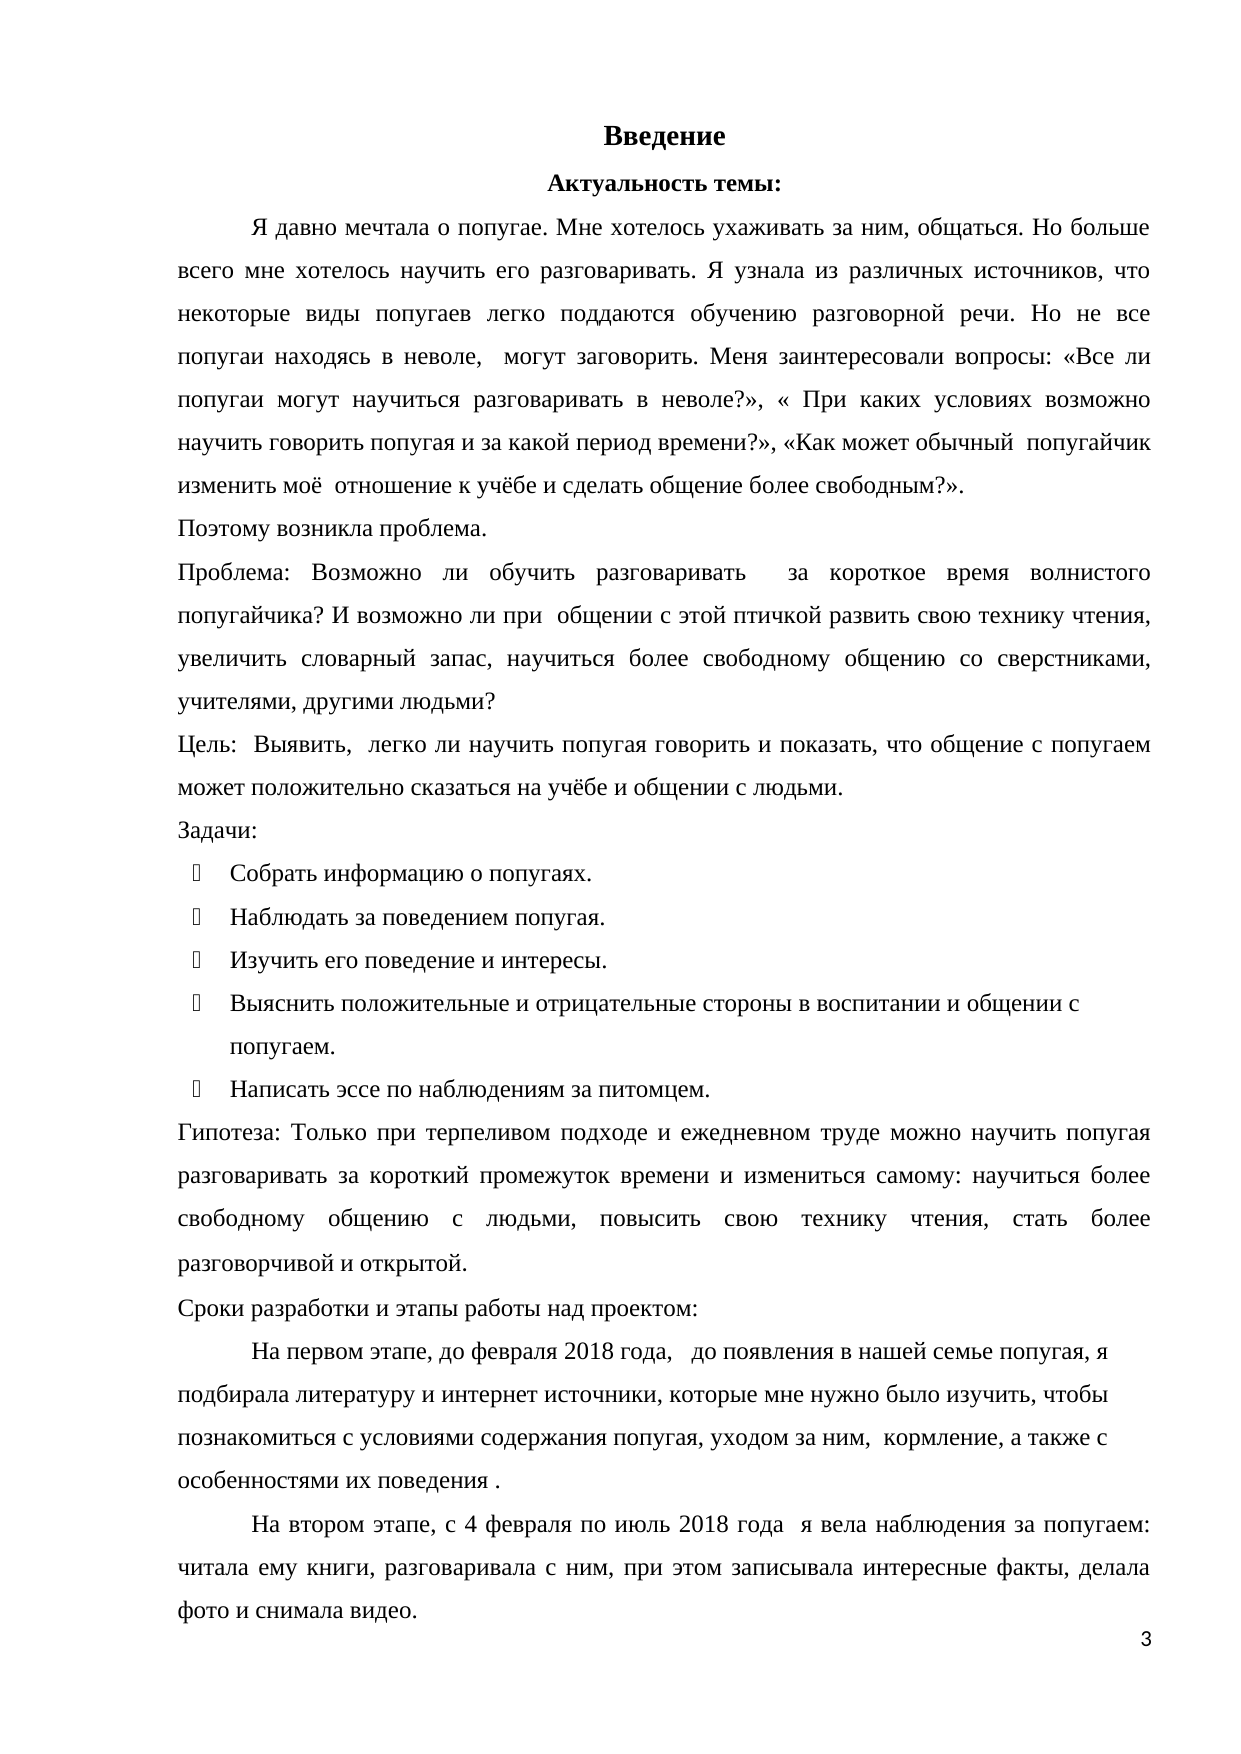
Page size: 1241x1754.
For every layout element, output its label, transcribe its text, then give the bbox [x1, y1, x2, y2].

text На втором этапе, с 4 февраля по июль 2018 года я вела наблюдения за попугаем: читала ему книги, разговаривала с ним, при этом записывала интересные факты, делала фото и снимала видео. [177, 1509, 1152, 1624]
list Наблюдать за поведением попугая. [192, 902, 1152, 930]
text Задачи: [177, 815, 1152, 844]
text На первом этапе, до февраля 2018 года, до появления в нашей семье попугая, я подбирала литературу и интернет источники, которые мне нужно было изучить, чтобы познакомиться с условиями содержания попугая, уходом за ним, кормление, а также с особенностями их поведения . [177, 1336, 1152, 1494]
text Я давно мечтала о попугае. Мне хотелось ухаживать за ним, общаться. Но больше всего мне хотелось научить его разговаривать. Я узнала из различных источников, что некоторые виды попугаев легко поддаются обучению разговорной речи. Но не все попугаи находясь в неволе, могут заговорить. Меня заинтересовали вопросы: «Все ли попугаи могут научиться разговаривать в неволе?», « При каких условиях возможно научить говорить попугая и за какой период времени?», «Как может обычный попугайчик изменить моё отношение к учёбе и сделать общение более свободным?». [177, 212, 1152, 499]
list Выяснить положительные и отрицательные стороны в воспитании и общении с попугаем. [192, 988, 1152, 1060]
list Написать эссе по наблюдениям за питомцем. [192, 1074, 1152, 1103]
text Проблема: Возможно ли обучить разговаривать за короткое время волнистого попугайчика? И возможно ли при общении с этой птичкой развить свою технику чтения, увеличить словарный запас, научиться более свободному общению со сверстниками, учителями, другими людьми? [177, 557, 1152, 715]
text Актуальность темы: [177, 168, 1152, 197]
text Цель: Выявить, легко ли научить попугая говорить и показать, что общение с попугаем может положительно сказаться на учёбе и общении с людьми. [177, 729, 1152, 801]
list Собрать информацию о попугаях. [192, 858, 1152, 887]
text Введение [177, 118, 1152, 152]
list Изучить его поведение и интересы. [192, 945, 1152, 973]
text Сроки разработки и этапы работы над проектом: [177, 1293, 1152, 1322]
text Поэтому возникла проблема. [177, 513, 1152, 542]
text Гипотеза: Только при терпеливом подходе и ежедневном труде можно научить попугая разговаривать за короткий промежуток времени и измениться самому: научиться более свободному общению с людьми, повысить свою технику чтения, стать более разговорчивой и открытой. [177, 1117, 1152, 1278]
